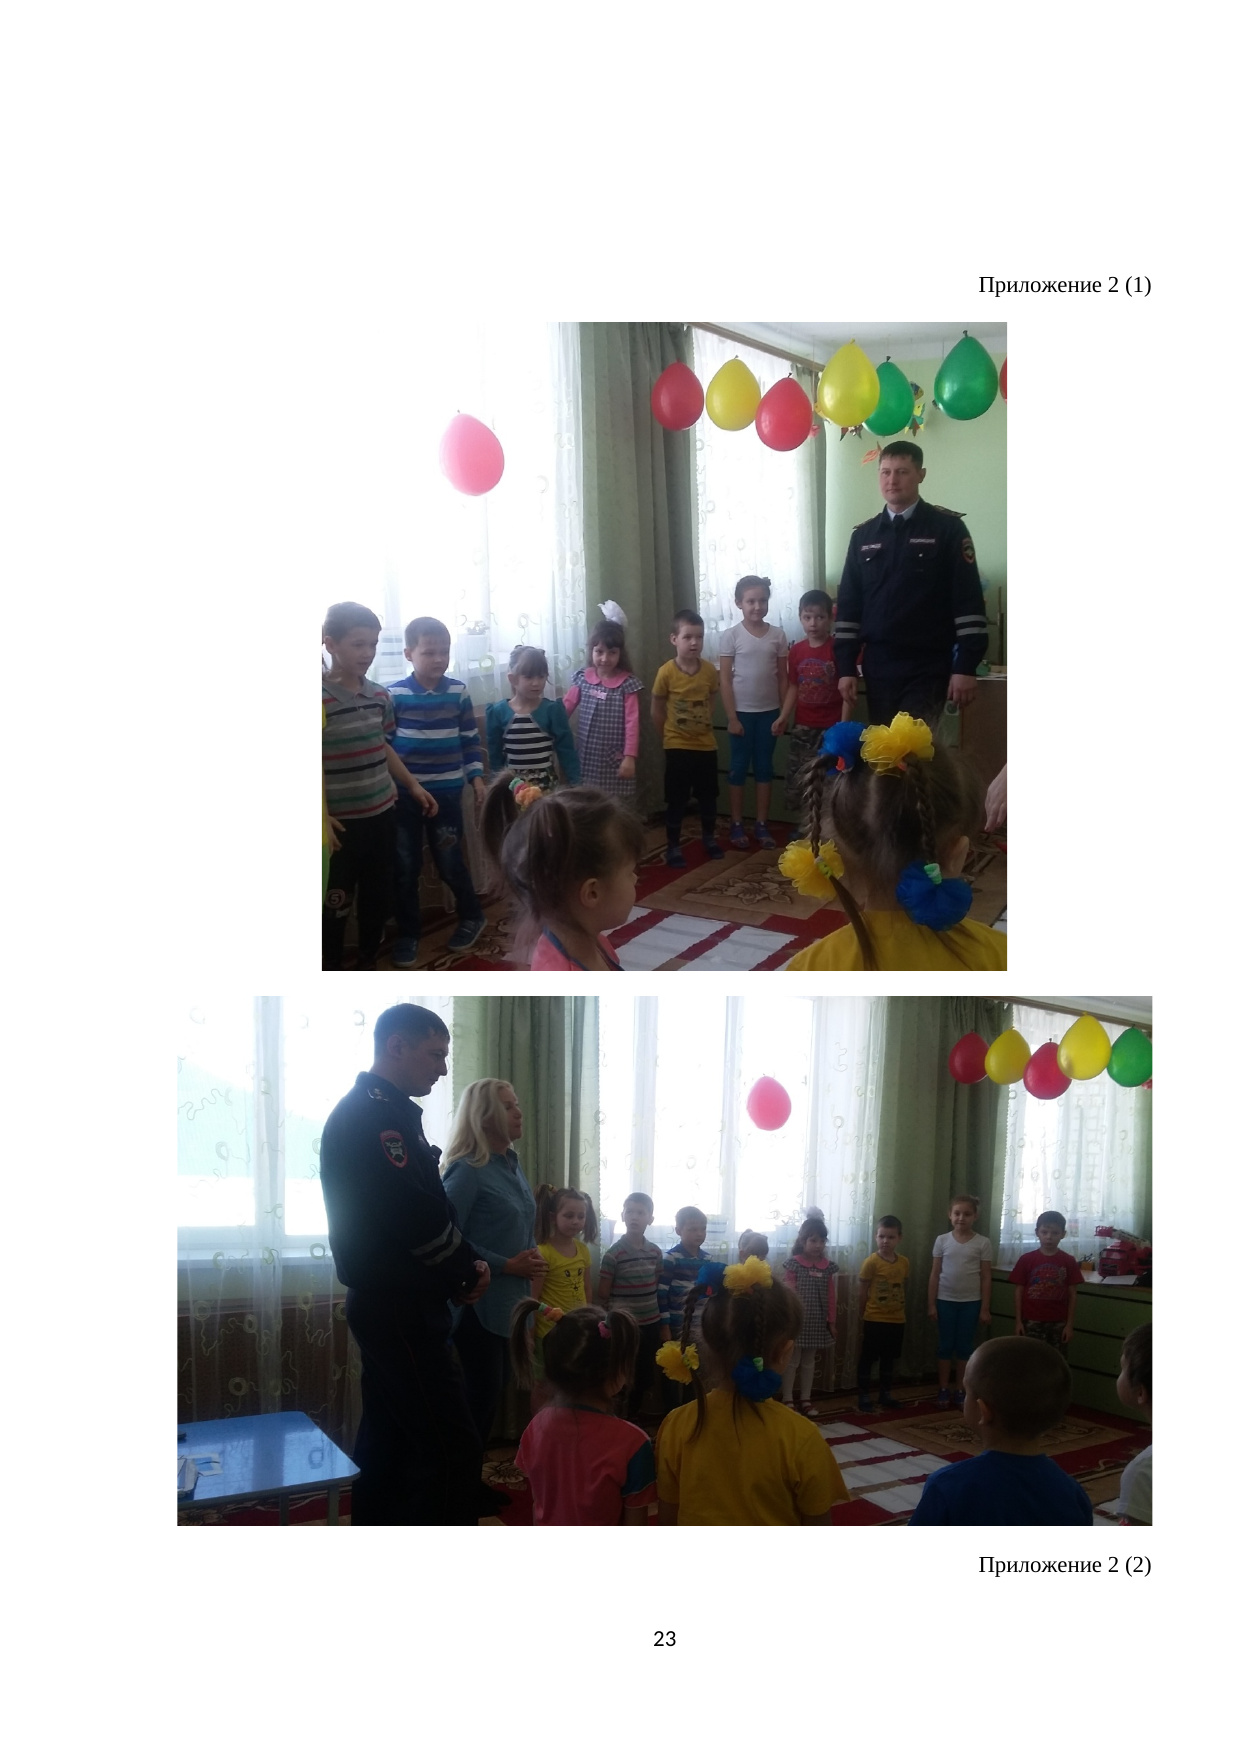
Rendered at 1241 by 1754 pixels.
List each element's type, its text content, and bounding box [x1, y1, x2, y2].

picture [177, 996, 1153, 1526]
text Приложение 2 (2) [177, 1551, 1152, 1577]
picture [321, 322, 1008, 971]
text Приложение 2 (1) [177, 271, 1152, 298]
